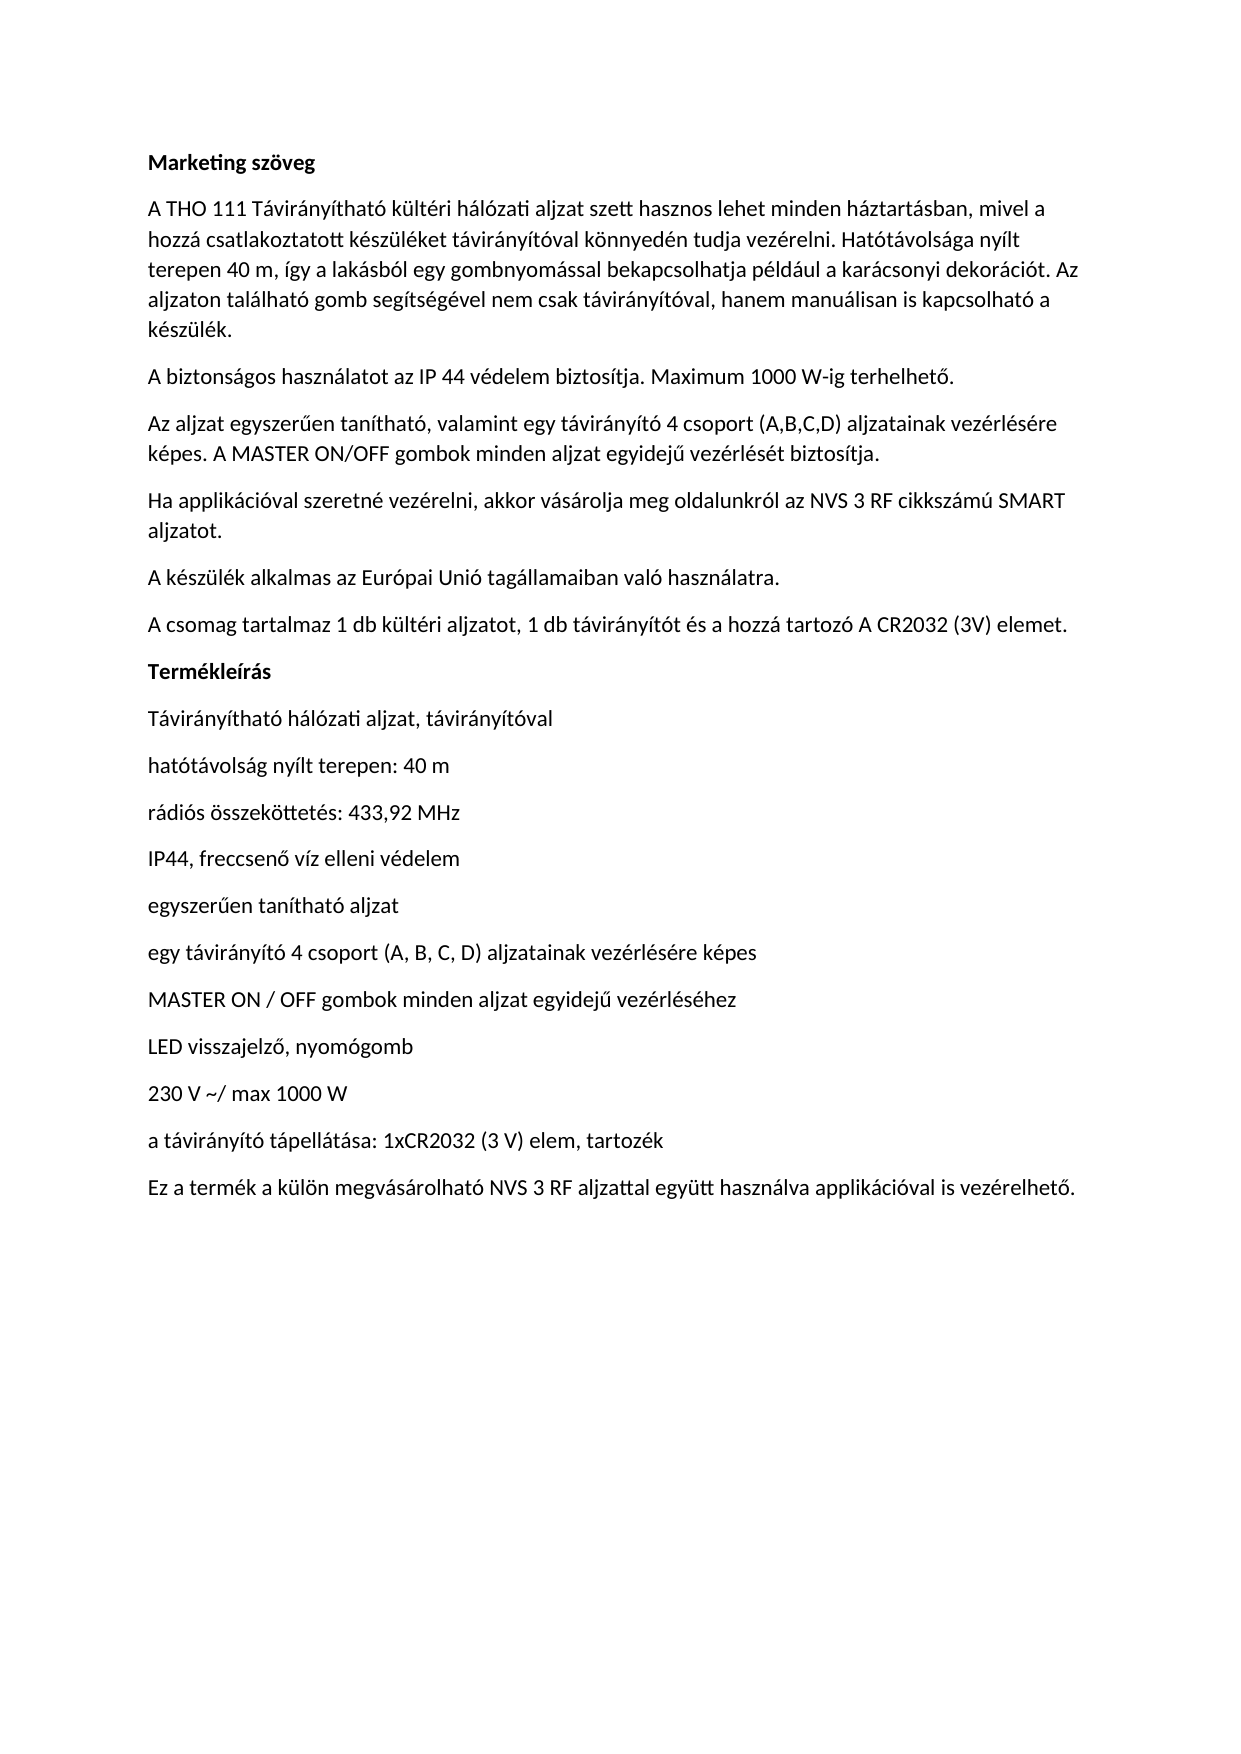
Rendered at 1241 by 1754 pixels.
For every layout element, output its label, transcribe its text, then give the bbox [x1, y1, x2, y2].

text A készülék alkalmas az Európai Unió tagállamaiban való használatra. [148, 563, 1093, 591]
text MASTER ON / OFF gombok minden aljzat egyidejű vezérléséhez [148, 985, 1093, 1013]
text Ha applikációval szeretné vezérelni, akkor vásárolja meg oldalunkról az NVS 3 RF cikkszámú SMART aljzatot. [148, 486, 1093, 544]
text hatótávolság nyílt terepen: 40 m [148, 751, 1093, 779]
text Marketing szöveg [148, 148, 1093, 176]
text egy távirányító 4 csoport (A, B, C, D) aljzatainak vezérlésére képes [148, 938, 1093, 966]
text A THO 111 Távirányítható kültéri hálózati aljzat szett hasznos lehet minden háztartásban, mivel a hozzá csatlakoztatott készüléket távirányítóval könnyedén tudja vezérelni. Hatótávolsága nyílt terepen 40 m, így a lakásból egy gombnyomással bekapcsolhatja például a karácsonyi dekorációt. Az aljzaton található gomb segítségével nem csak távirányítóval, hanem manuálisan is kapcsolható a készülék. [148, 194, 1093, 343]
text A csomag tartalmaz 1 db kültéri aljzatot, 1 db távirányítót és a hozzá tartozó A CR2032 (3V) elemet. [148, 610, 1093, 638]
text LED visszajelző, nyomógomb [148, 1032, 1093, 1060]
text Ez a termék a külön megvásárolható NVS 3 RF aljzattal együtt használva applikációval is vezérelhető. [148, 1173, 1093, 1201]
text rádiós összeköttetés: 433,92 MHz [148, 798, 1093, 826]
text Termékleírás [148, 657, 1093, 685]
text IP44, freccsenő víz elleni védelem [148, 844, 1093, 872]
text 230 V ~/ max 1000 W [148, 1079, 1093, 1107]
text Az aljzat egyszerűen tanítható, valamint egy távirányító 4 csoport (A,B,C,D) aljzatainak vezérlésére képes. A MASTER ON/OFF gombok minden aljzat egyidejű vezérlését biztosítja. [148, 409, 1093, 467]
text A biztonságos használatot az IP 44 védelem biztosítja. Maximum 1000 W-ig terhelhető. [148, 362, 1093, 390]
text Távirányítható hálózati aljzat, távirányítóval [148, 704, 1093, 732]
text egyszerűen tanítható aljzat [148, 891, 1093, 919]
text a távirányító tápellátása: 1xCR2032 (3 V) elem, tartozék [148, 1126, 1093, 1154]
